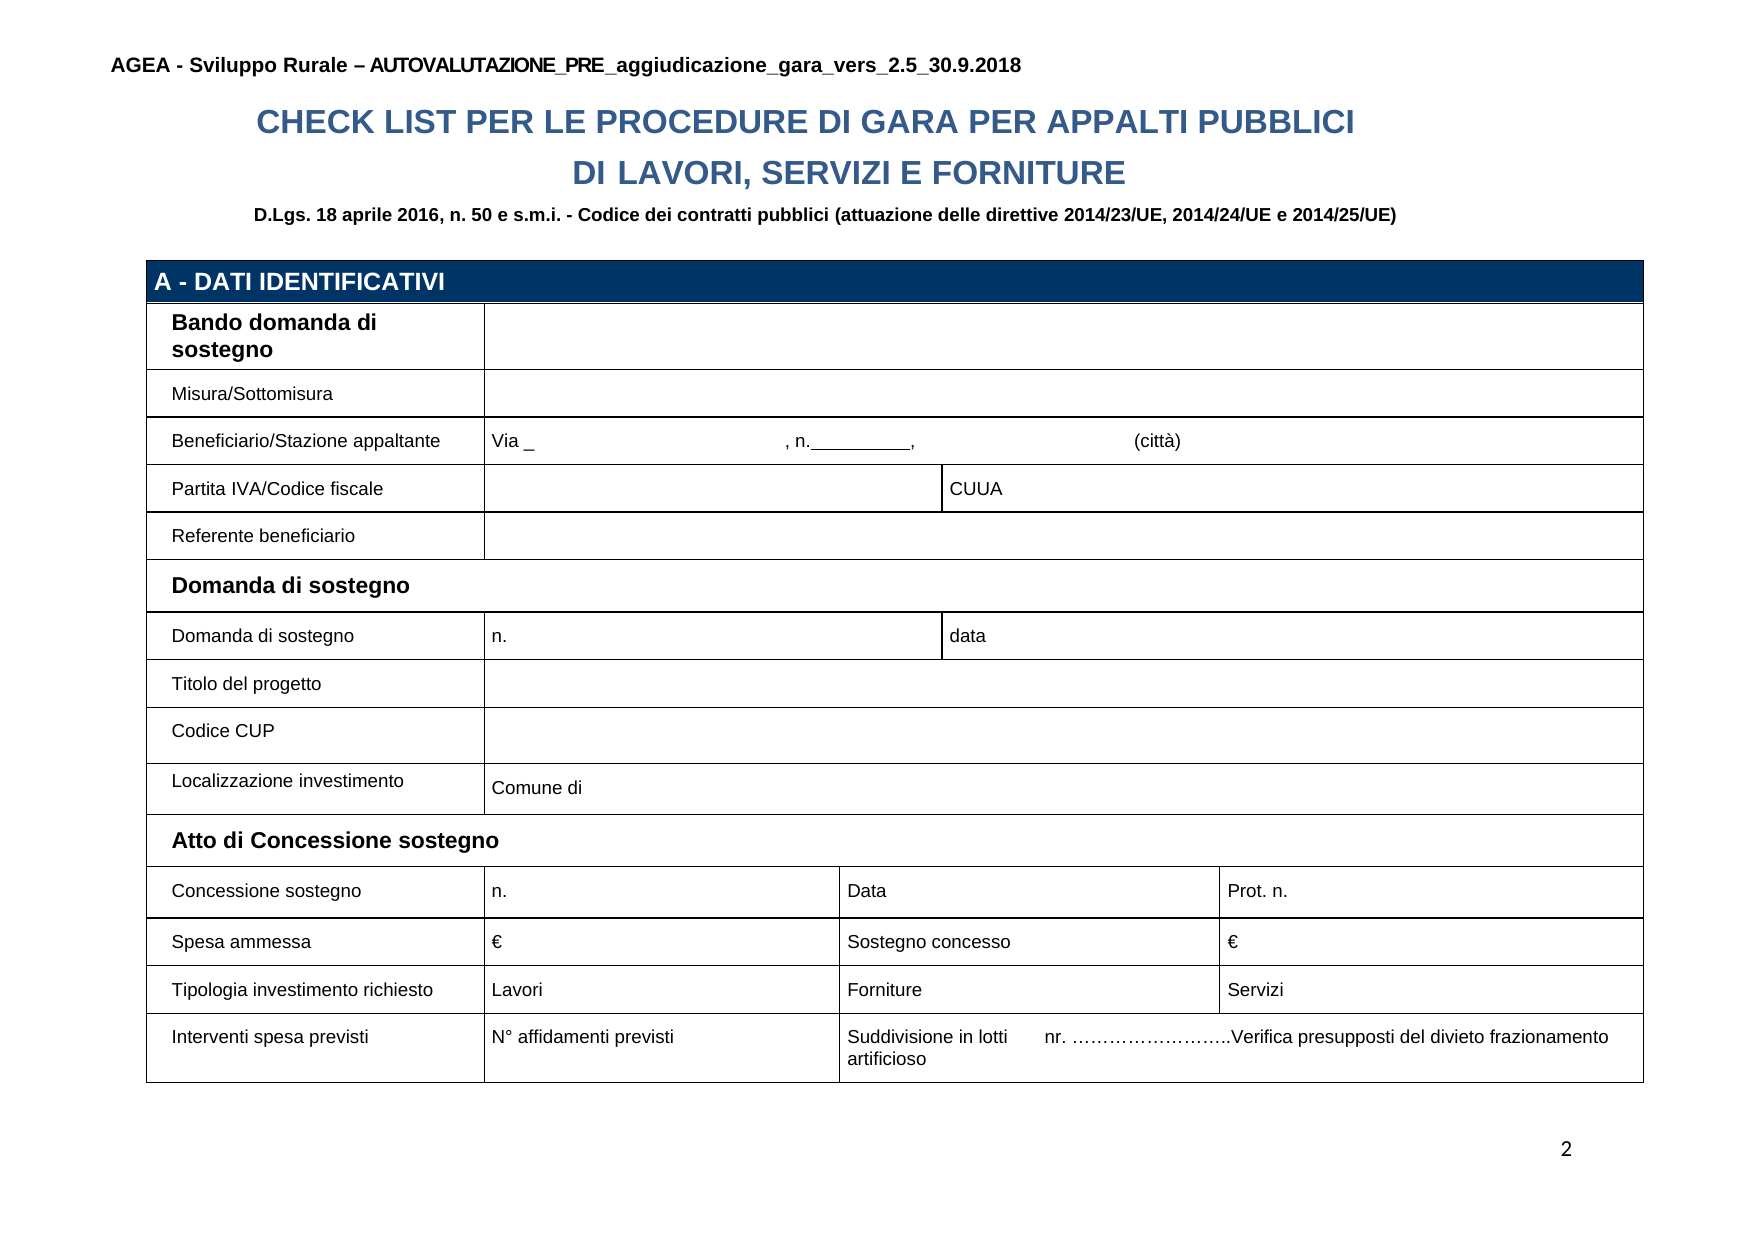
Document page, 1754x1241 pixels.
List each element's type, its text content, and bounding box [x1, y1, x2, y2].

table_cell Partita IVA/Codice fiscale [147, 465, 484, 511]
text D.Lgs. 18 aprile 2016, n. 50 e s.m.i. - Codice dei contratti pubblici (attuazione delle direttive 2014/23/UE, 2014/24/UE e 2014/25/UE) [253, 204, 1656, 226]
table_cell Bando domanda di sostegno [147, 304, 484, 369]
table_cell n. [485, 867, 839, 917]
table_cell Servizi [1220, 966, 1643, 1012]
table_cell [485, 370, 1643, 416]
table_cell [485, 513, 1643, 559]
table_cell Beneficiario/Stazione appaltante [147, 418, 484, 464]
table_header A - DATI IDENTIFICATIVI [147, 261, 1643, 302]
table_cell Via _ , n. , (città) [485, 418, 1643, 464]
table_cell Interventi spesa previsti [147, 1014, 484, 1082]
table_cell Domanda di sostegno [147, 613, 484, 659]
table_cell Forniture [840, 966, 1219, 1012]
table_cell Spesa ammessa [147, 919, 484, 965]
table_cell Data [840, 867, 1219, 917]
table_cell Concessione sostegno [147, 867, 484, 917]
table_cell Misura/Sottomisura [147, 370, 484, 416]
table_cell Sostegno concesso [840, 919, 1219, 965]
table_cell [485, 304, 1643, 369]
table_cell [485, 660, 1643, 707]
table_cell Suddivisione in lotti nr. ……………………..Verifica presupposti del divieto frazionamento artificioso [840, 1014, 1643, 1082]
table_cell CUUA [943, 465, 1643, 511]
table_cell Lavori [485, 966, 839, 1012]
table_cell Prot. n. [1220, 867, 1643, 917]
table_cell Referente beneficiario [147, 513, 484, 559]
table_cell € [485, 919, 839, 965]
table_cell Tipologia investimento richiesto [147, 966, 484, 1012]
table_cell Titolo del progetto [147, 660, 484, 707]
table_cell Comune di [485, 764, 1643, 813]
table_cell [485, 708, 1643, 763]
table_cell data [943, 613, 1643, 659]
table_cell Atto di Concessione sostegno [147, 815, 1643, 866]
table_cell [485, 465, 941, 511]
table_cell n. [485, 613, 941, 659]
table_cell € [1220, 919, 1643, 965]
table_cell Localizzazione investimento [147, 764, 484, 813]
table_cell Domanda di sostegno [147, 560, 1643, 611]
table_cell Codice CUP [147, 708, 484, 763]
text CHECK LIST PER LE PROCEDURE DI GARA PER APPALTI PUBBLICI DI LAVORI, SERVIZI E FORNITURE [256, 102, 1397, 191]
table_cell N° affidamenti previsti [485, 1014, 839, 1082]
